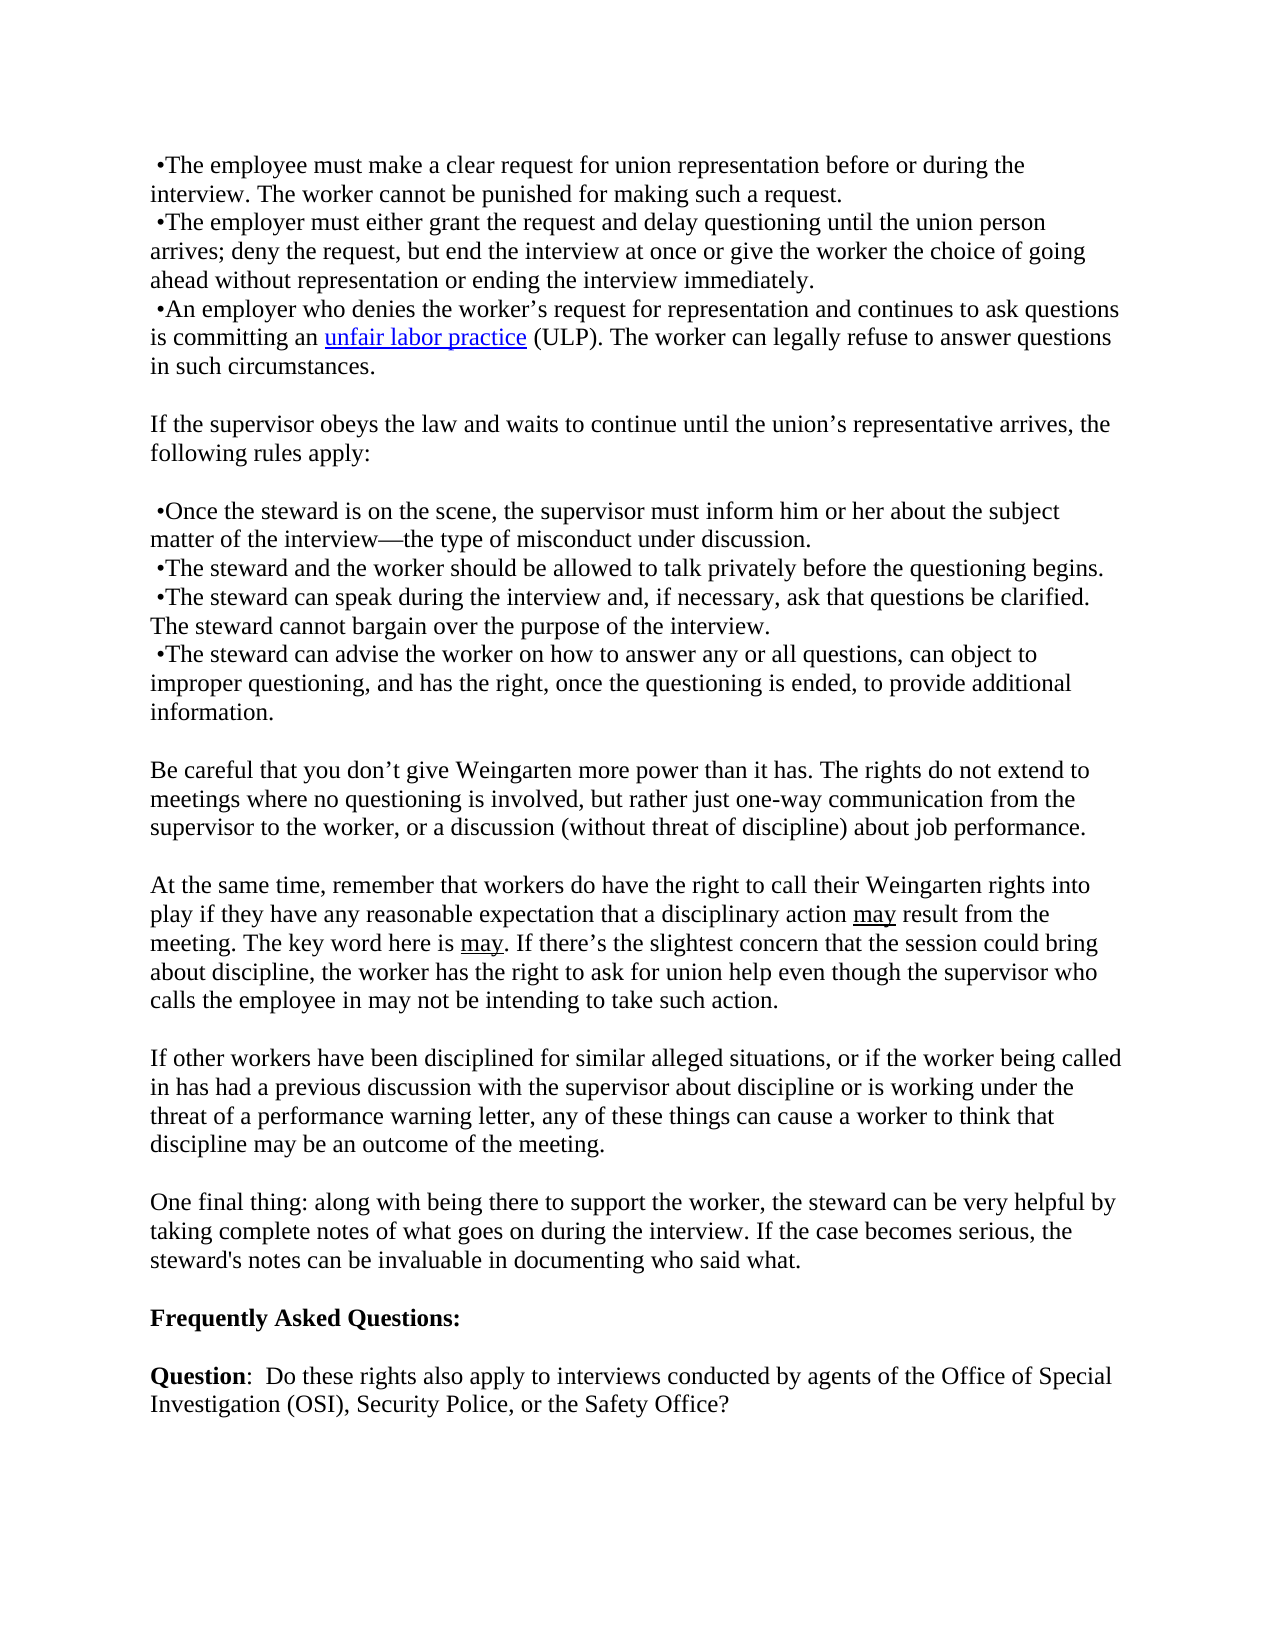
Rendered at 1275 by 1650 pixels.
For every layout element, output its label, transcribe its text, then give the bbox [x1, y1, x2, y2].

text At the same time, remember that workers do have the right to call their Weingarten rights into play if they have any reasonable expectation that a disciplinary action may result from the meeting. The key word here is may. If there’s the slightest concern that the session could bring about discipline, the worker has the right to ask for union help even though the supervisor who calls the employee in may not be intending to take such action. [150, 870, 1125, 1014]
text Be careful that you don’t give Weingarten more power than it has. The rights do not extend to meetings where no questioning is involved, but rather just one-way communication from the supervisor to the worker, or a discussion (without threat of discipline) about job performance. [150, 755, 1125, 841]
text Frequently Asked Questions: [150, 1303, 1125, 1332]
text If other workers have been disciplined for similar alleged situations, or if the worker being called in has had a previous discussion with the supervisor about discipline or is working under the threat of a performance warning letter, any of these things can cause a worker to think that discipline may be an outcome of the meeting. [150, 1043, 1125, 1158]
text One final thing: along with being there to support the worker, the steward can be very helpful by taking complete notes of what goes on during the interview. If the case becomes serious, the steward's notes can be invaluable in documenting who said what. [150, 1187, 1125, 1274]
text Question: Do these rights also apply to interviews conducted by agents of the Office of Special Investigation (OSI), Security Police, or the Safety Office? [150, 1361, 1125, 1418]
text •Once the steward is on the scene, the supervisor must inform him or her about the subject matter of the interview—the type of misconduct under discussion. •The steward and the worker should be allowed to talk privately before the questioning begins. •The steward can speak during the interview and, if necessary, ask that questions be clarified. The steward cannot bargain over the purpose of the interview. •The steward can advise the worker on how to answer any or all questions, can object to improper questioning, and has the right, once the questioning is ended, to provide additional information. [150, 496, 1125, 726]
text If the supervisor obeys the law and waits to continue until the union’s representative arrives, the following rules apply: [150, 409, 1125, 467]
text •The employee must make a clear request for union representation before or during the interview. The worker cannot be punished for making such a request. •The employer must either grant the request and delay questioning until the union person arrives; deny the request, but end the interview at once or give the worker the choice of going ahead without representation or ending the interview immediately. •An employer who denies the worker’s request for representation and continues to ask questions is committing an unfair labor practice (ULP). The worker can legally refuse to answer questions in such circumstances. [150, 150, 1125, 380]
